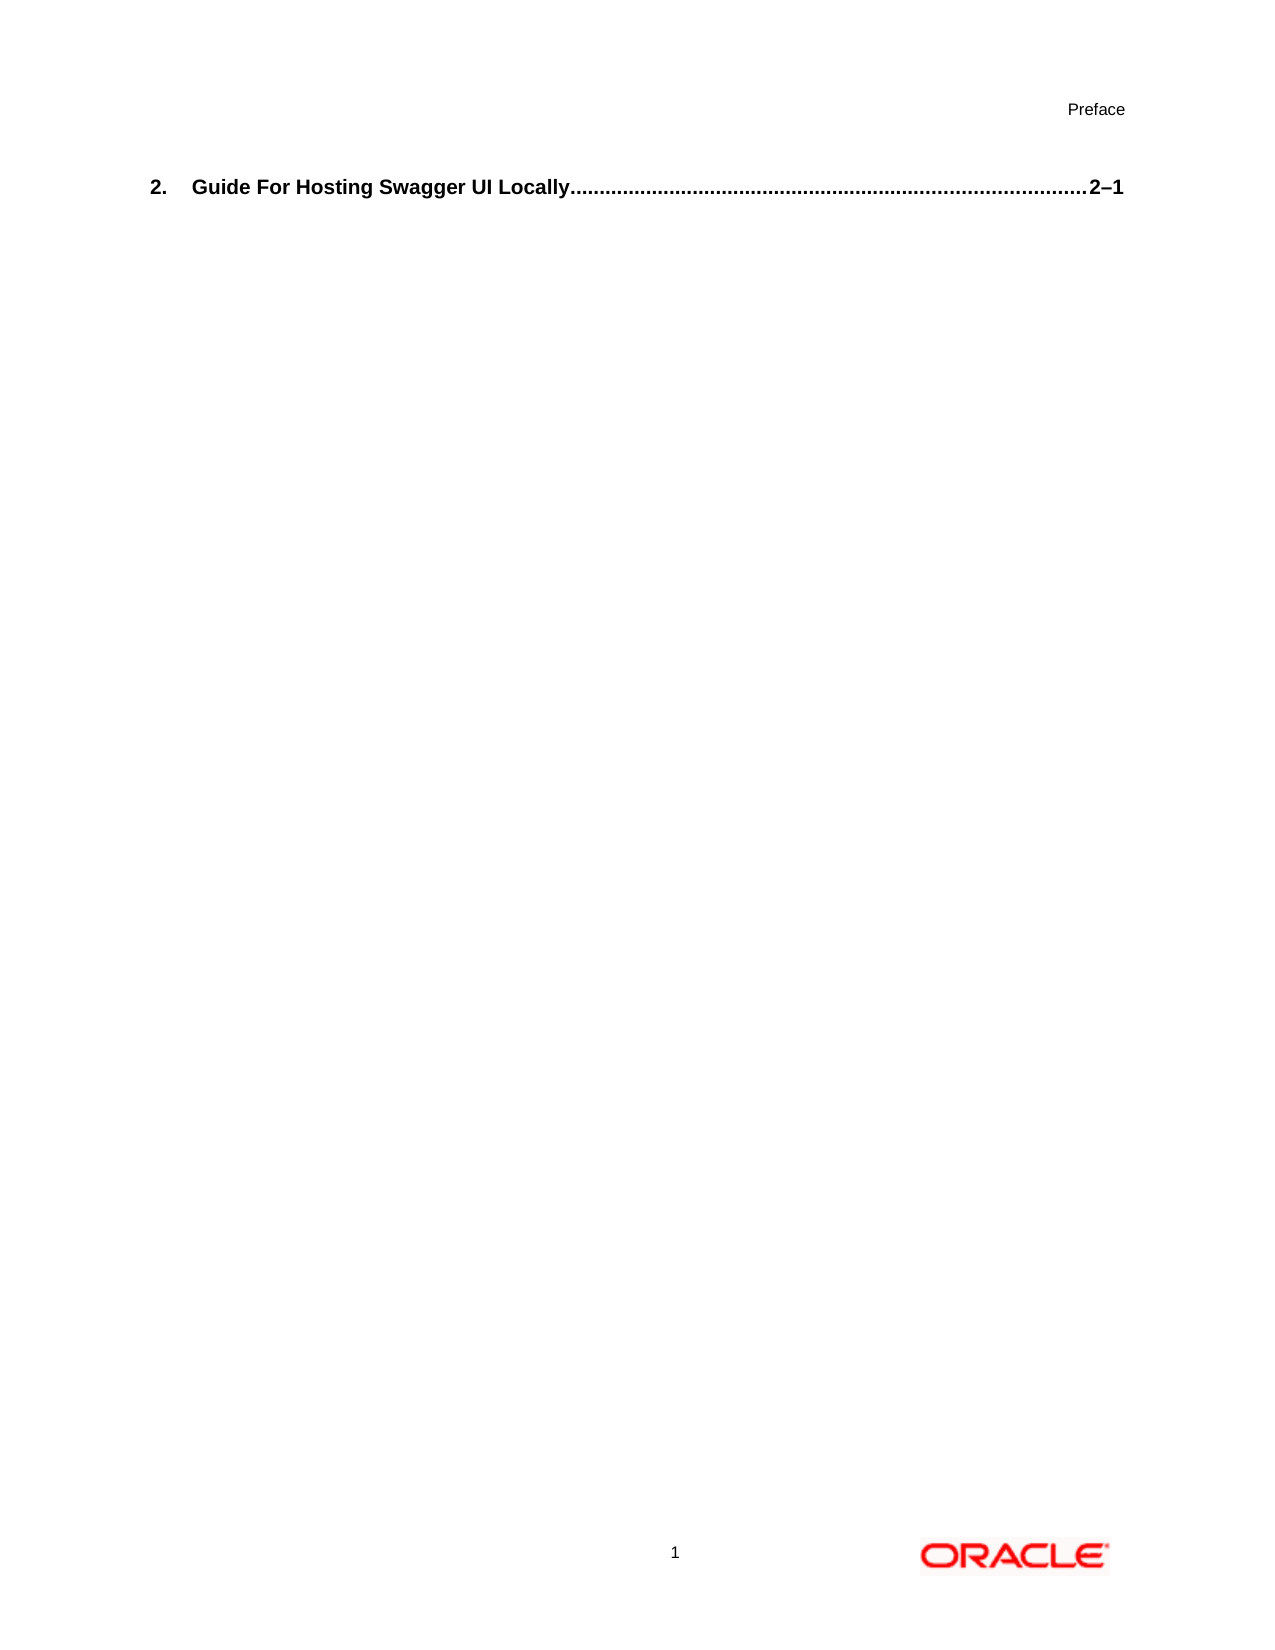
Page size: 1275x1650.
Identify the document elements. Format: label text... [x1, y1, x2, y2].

picture [919, 1537, 1111, 1576]
text 2. Guide For Hosting Swagger UI Locally 2–1 [150, 175, 1125, 199]
